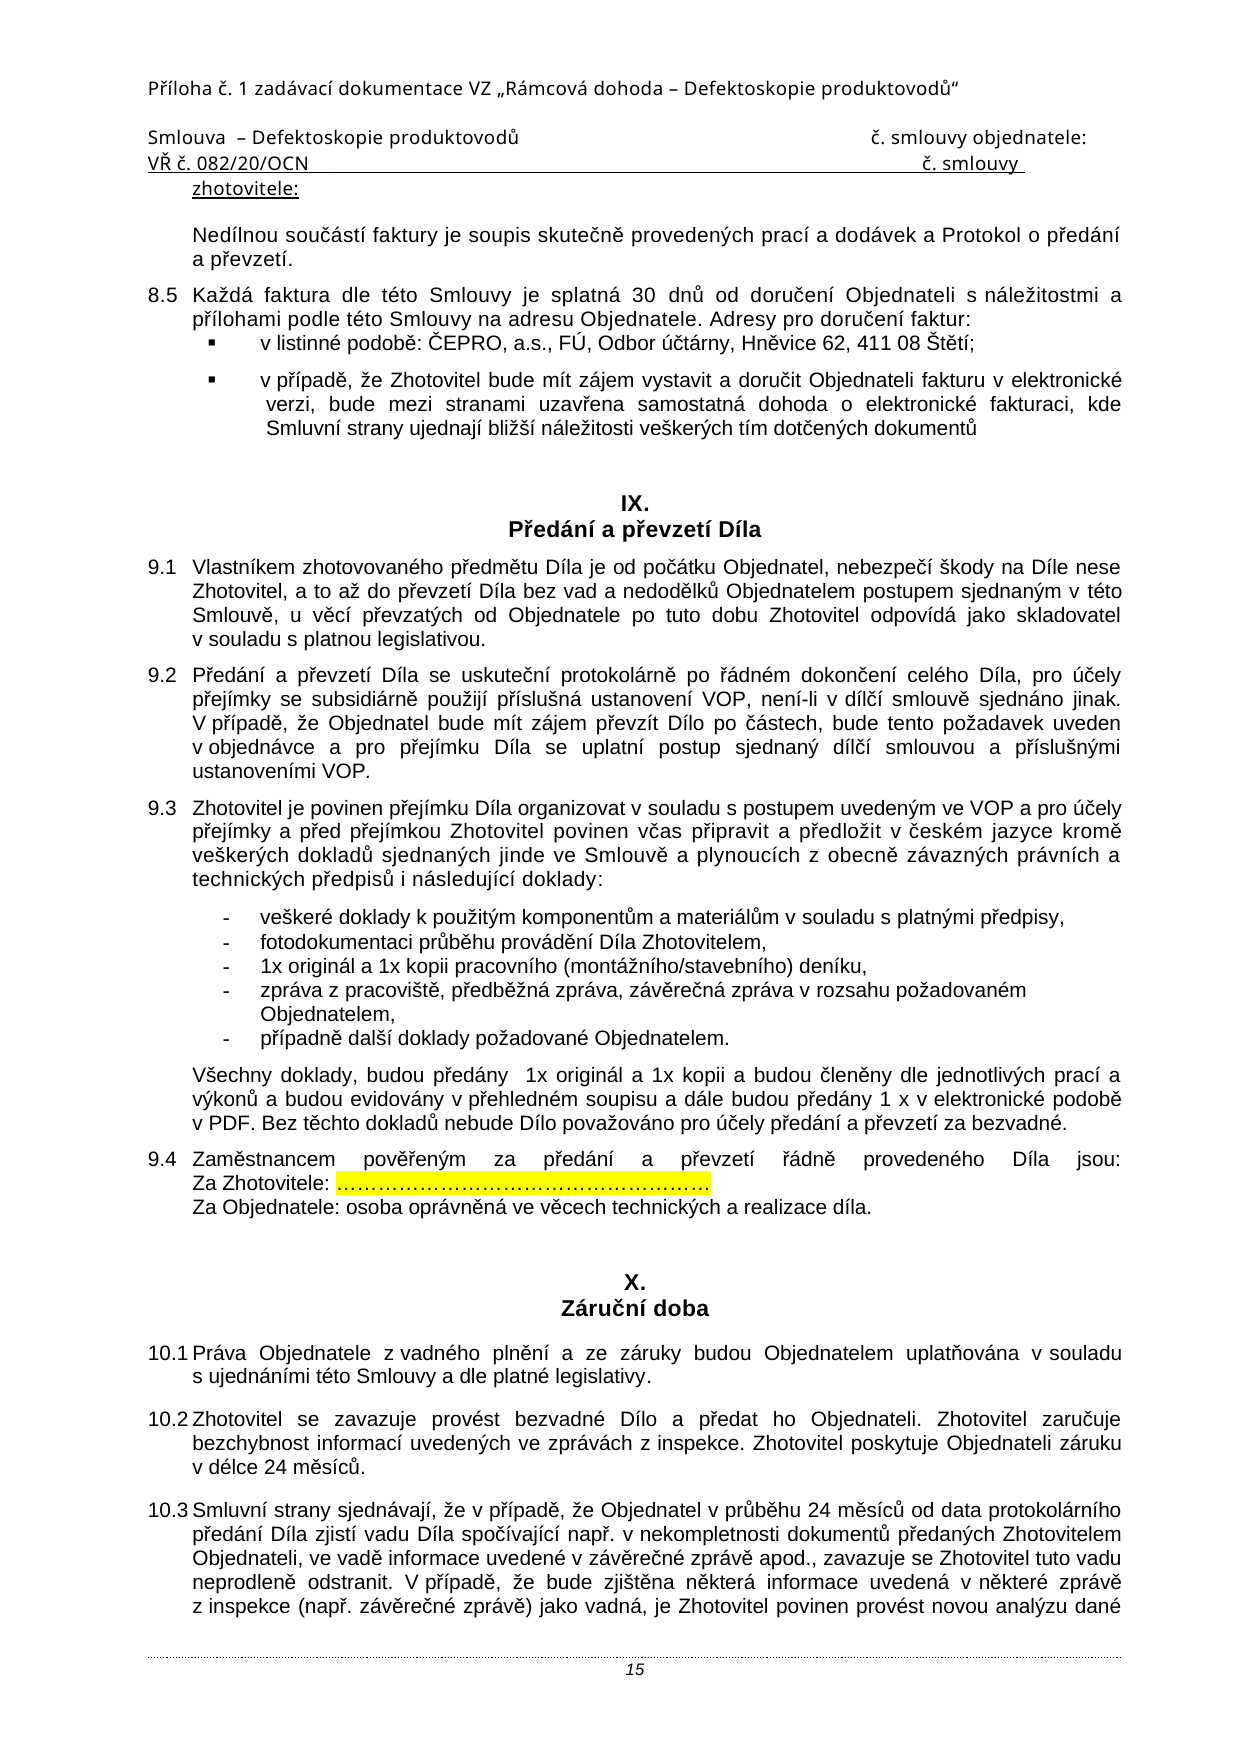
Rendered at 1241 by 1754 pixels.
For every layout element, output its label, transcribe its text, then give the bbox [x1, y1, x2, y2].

text Předání a převzetí Díla [148, 516, 1122, 542]
list v listinné podobě: ČEPRO, a.s., FÚ, Odbor účtárny, Hněvice 62, 411 08 Štětí; [207, 331, 1122, 355]
list veškeré doklady k použitým komponentům a materiálům v souladu s platnými předpisy, [223, 904, 1122, 929]
list v případě, že Zhotovitel bude mít zájem vystavit a doručit Objednateli fakturu v elektronické verzi, bude mezi stranami uzavřena samostatná dohoda o elektronické fakturaci, kde Smluvní strany ujednají bližší náležitosti veškerých tím dotčených dokumentů [207, 367, 1122, 439]
list Zhotovitel je povinen přejímku Díla organizovat v souladu s postupem uvedeným ve VOP a pro účely přejímky a před přejímkou Zhotovitel povinen včas připravit a předložit v českém jazyce kromě veškerých dokladů sjednaných jinde ve Smlouvě a plynoucích z obecně závazných právních a technických předpisů i následující doklady: [148, 795, 1122, 891]
text X. [148, 1269, 1122, 1295]
list Každá faktura dle této Smlouvy je splatná 30 dnů od doručení Objednateli s náležitostmi a přílohami podle této Smlouvy na adresu Objednatele. Adresy pro doručení faktur: [148, 283, 1122, 331]
list 1x originál a 1x kopii pracovního (montážního/stavebního) deníku, [223, 954, 1122, 978]
list případně další doklady požadované Objednatelem. [223, 1026, 1122, 1050]
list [148, 1498, 1122, 1617]
list Vlastníkem zhotovovaného předmětu Díla je od počátku Objednatel, nebezpečí škody na Díle nese Zhotovitel, a to až do převzetí Díla bez vad a nedodělků Objednatelem postupem sjednaným v této Smlouvě, u věcí převzatých od Objednatele po tuto dobu Zhotovitel odpovídá jako skladovatel v souladu s platnou legislativou. [148, 555, 1122, 651]
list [148, 223, 1122, 271]
list fotodokumentaci průběhu provádění Díla Zhotovitelem, [223, 929, 1122, 954]
list Předání a převzetí Díla se uskuteční protokolárně po řádném dokončení celého Díla, pro účely přejímky se subsidiárně použijí příslušná ustanovení VOP, není-li v dílčí smlouvě sjednáno jinak. V případě, že Objednatel bude mít zájem převzít Dílo po částech, bude tento požadavek uveden v objednávce a pro přejímku Díla se uplatní postup sjednaný dílčí smlouvou a příslušnými ustanoveními VOP. [148, 663, 1122, 783]
text IX. [148, 489, 1122, 516]
text Záruční doba [148, 1295, 1122, 1322]
list zpráva z pracoviště, předběžná zpráva, závěrečná zpráva v rozsahu požadovaném Objednatelem, [223, 978, 1122, 1026]
list Zhotovitel se zavazuje provést bezvadné Dílo a předat ho Objednateli. Zhotovitel zaručuje bezchybnost informací uvedených ve zprávách z inspekce. Zhotovitel poskytuje Objednateli záruku v délce 24 měsíců. [148, 1407, 1122, 1479]
text Za Objednatele: osoba oprávněná ve věcech technických a realizace díla. [192, 1195, 1122, 1219]
text Všechny doklady, budou předány 1x originál a 1x kopii a budou členěny dle jednotlivých prací a výkonů a budou evidovány v přehledném soupisu a dále budou předány 1 x v elektronické podobě v PDF. Bez těchto dokladů nebude Dílo považováno pro účely předání a převzetí za bezvadné. [192, 1063, 1122, 1134]
list Zaměstnancem pověřeným za předání a převzetí řádně provedeného Díla jsou: Za Zhotovitele: ……………………………………………… [148, 1147, 1122, 1195]
list Práva Objednatele z vadného plnění a ze záruky budou Objednatelem uplatňována v souladu s ujednáními této Smlouvy a dle platné legislativy. [148, 1340, 1122, 1388]
